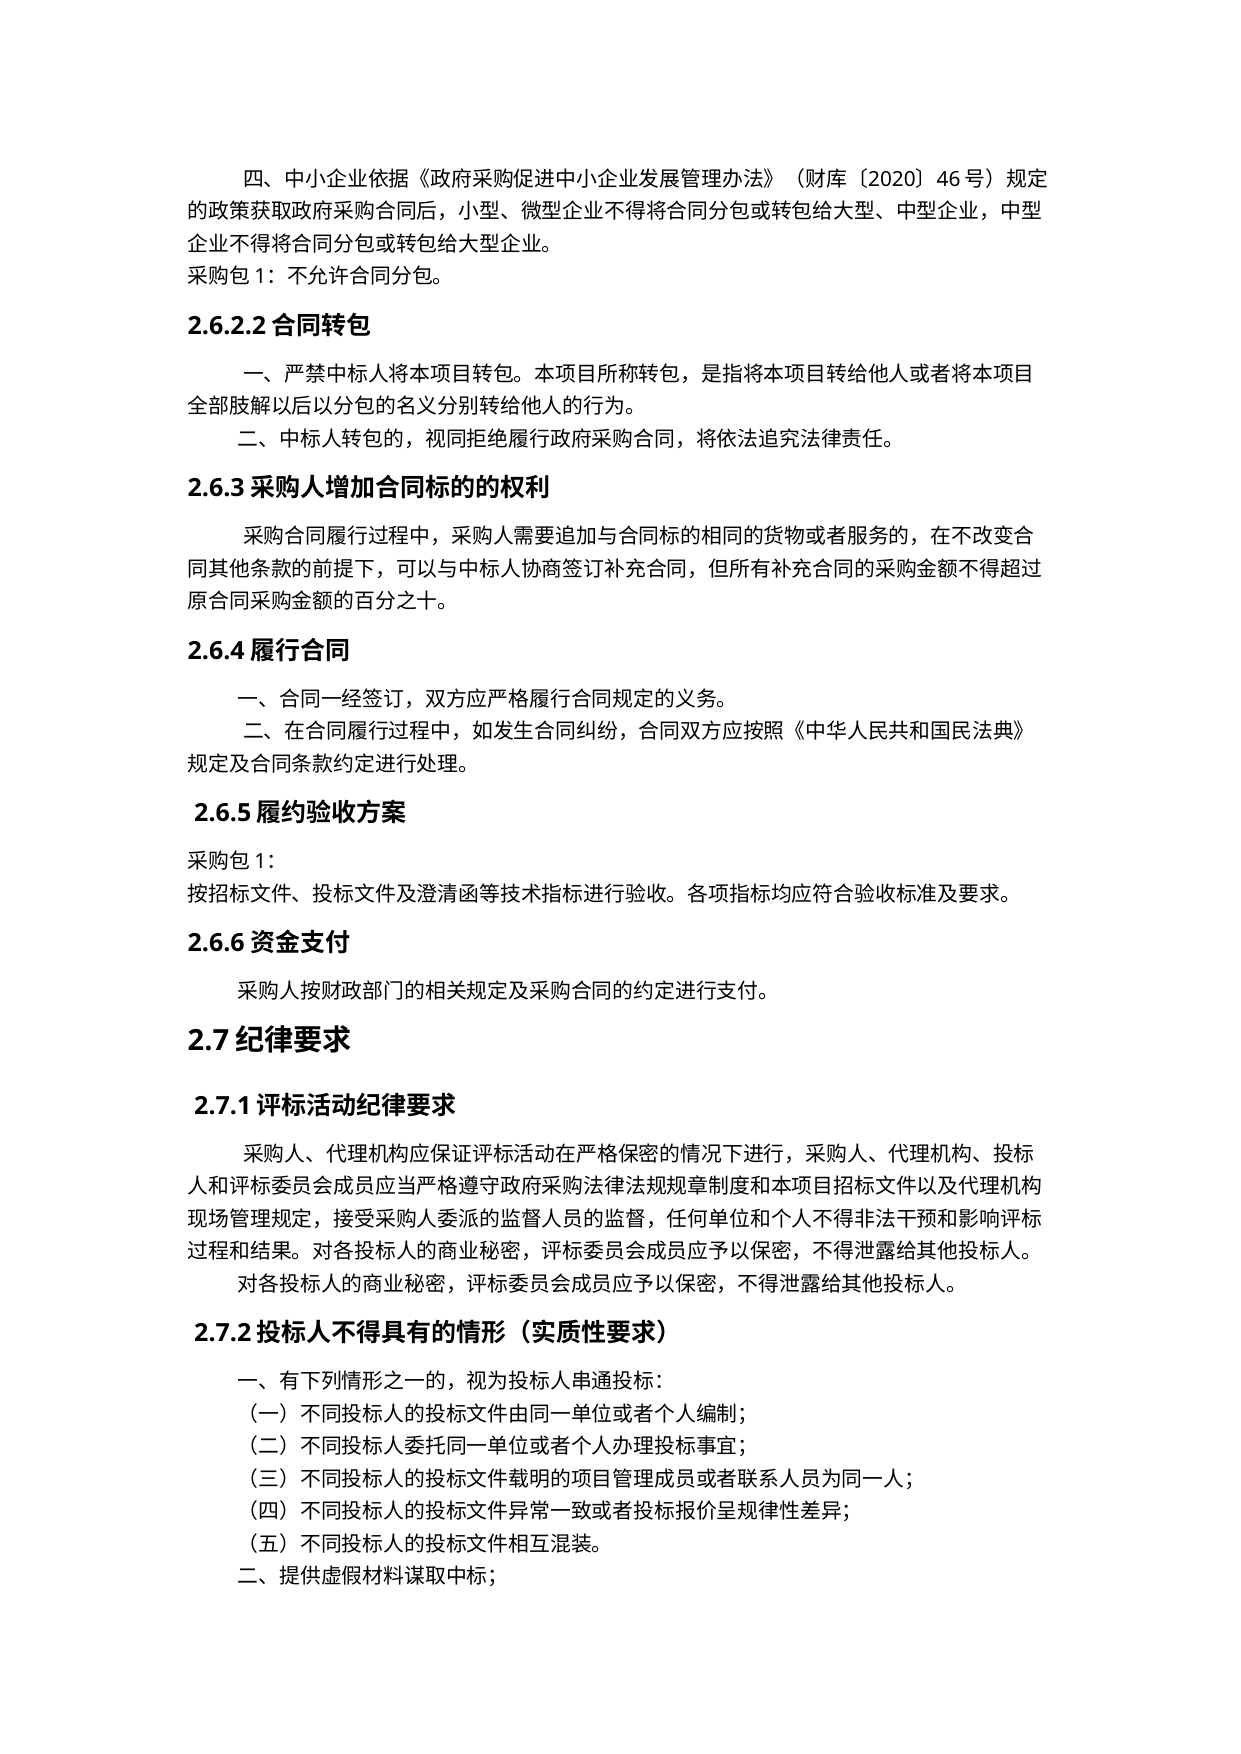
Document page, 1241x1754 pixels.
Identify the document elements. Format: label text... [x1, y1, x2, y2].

text 二、在合同履行过程中，如发生合同纠纷，合同双方应按照《中华人民共和国民法典》规定及合同条款约定进行处理。 [187, 714, 1053, 779]
text 2.6.4履行合同 [187, 617, 1053, 682]
text 2.7.1评标活动纪律要求 [187, 1072, 1053, 1137]
text 四、中小企业依据《政府采购促进中小企业发展管理办法》（财库〔2020〕46号）规定的政策获取政府采购合同后，小型、微型企业不得将合同分包或转包给大型、中型企业，中型企业不得将合同分包或转包给大型企业。 [187, 162, 1053, 259]
text 2.6.6资金支付 [187, 909, 1053, 974]
text （四）不同投标人的投标文件异常一致或者投标报价呈规律性差异； [187, 1494, 1053, 1527]
text （二）不同投标人委托同一单位或者个人办理投标事宜； [187, 1429, 1053, 1462]
text 对各投标人的商业秘密，评标委员会成员应予以保密，不得泄露给其他投标人。 [187, 1267, 1053, 1299]
text （五）不同投标人的投标文件相互混装。 [187, 1527, 1053, 1559]
text 2.6.3采购人增加合同标的的权利 [187, 454, 1053, 519]
text 一、合同一经签订，双方应严格履行合同规定的义务。 [187, 682, 1053, 714]
text 采购人按财政部门的相关规定及采购合同的约定进行支付。 [187, 974, 1053, 1007]
text 采购包1： [187, 844, 1053, 877]
text 2.7纪律要求 [187, 1007, 1053, 1072]
text （三）不同投标人的投标文件载明的项目管理成员或者联系人员为同一人； [187, 1462, 1053, 1494]
text （一）不同投标人的投标文件由同一单位或者个人编制； [187, 1397, 1053, 1429]
text 采购合同履行过程中，采购人需要追加与合同标的相同的货物或者服务的，在不改变合同其他条款的前提下，可以与中标人协商签订补充合同，但所有补充合同的采购金额不得超过原合同采购金额的百分之十。 [187, 519, 1053, 617]
text 2.6.5履约验收方案 [187, 779, 1053, 844]
text 按招标文件、投标文件及澄清函等技术指标进行验收。各项指标均应符合验收标准及要求。 [187, 877, 1053, 909]
text 一、有下列情形之一的，视为投标人串通投标： [187, 1364, 1053, 1397]
text 二、中标人转包的，视同拒绝履行政府采购合同，将依法追究法律责任。 [187, 422, 1053, 454]
text 2.7.2投标人不得具有的情形（实质性要求） [187, 1299, 1053, 1364]
text 2.6.2.2合同转包 [187, 292, 1053, 357]
text 二、提供虚假材料谋取中标； [187, 1559, 1053, 1592]
text 采购人、代理机构应保证评标活动在严格保密的情况下进行，采购人、代理机构、投标人和评标委员会成员应当严格遵守政府采购法律法规规章制度和本项目招标文件以及代理机构现场管理规定，接受采购人委派的监督人员的监督，任何单位和个人不得非法干预和影响评标过程和结果。对各投标人的商业秘密，评标委员会成员应予以保密，不得泄露给其他投标人。 [187, 1137, 1053, 1267]
text 一、严禁中标人将本项目转包。本项目所称转包，是指将本项目转给他人或者将本项目全部肢解以后以分包的名义分别转给他人的行为。 [187, 357, 1053, 422]
text 采购包1：不允许合同分包。 [187, 259, 1053, 292]
